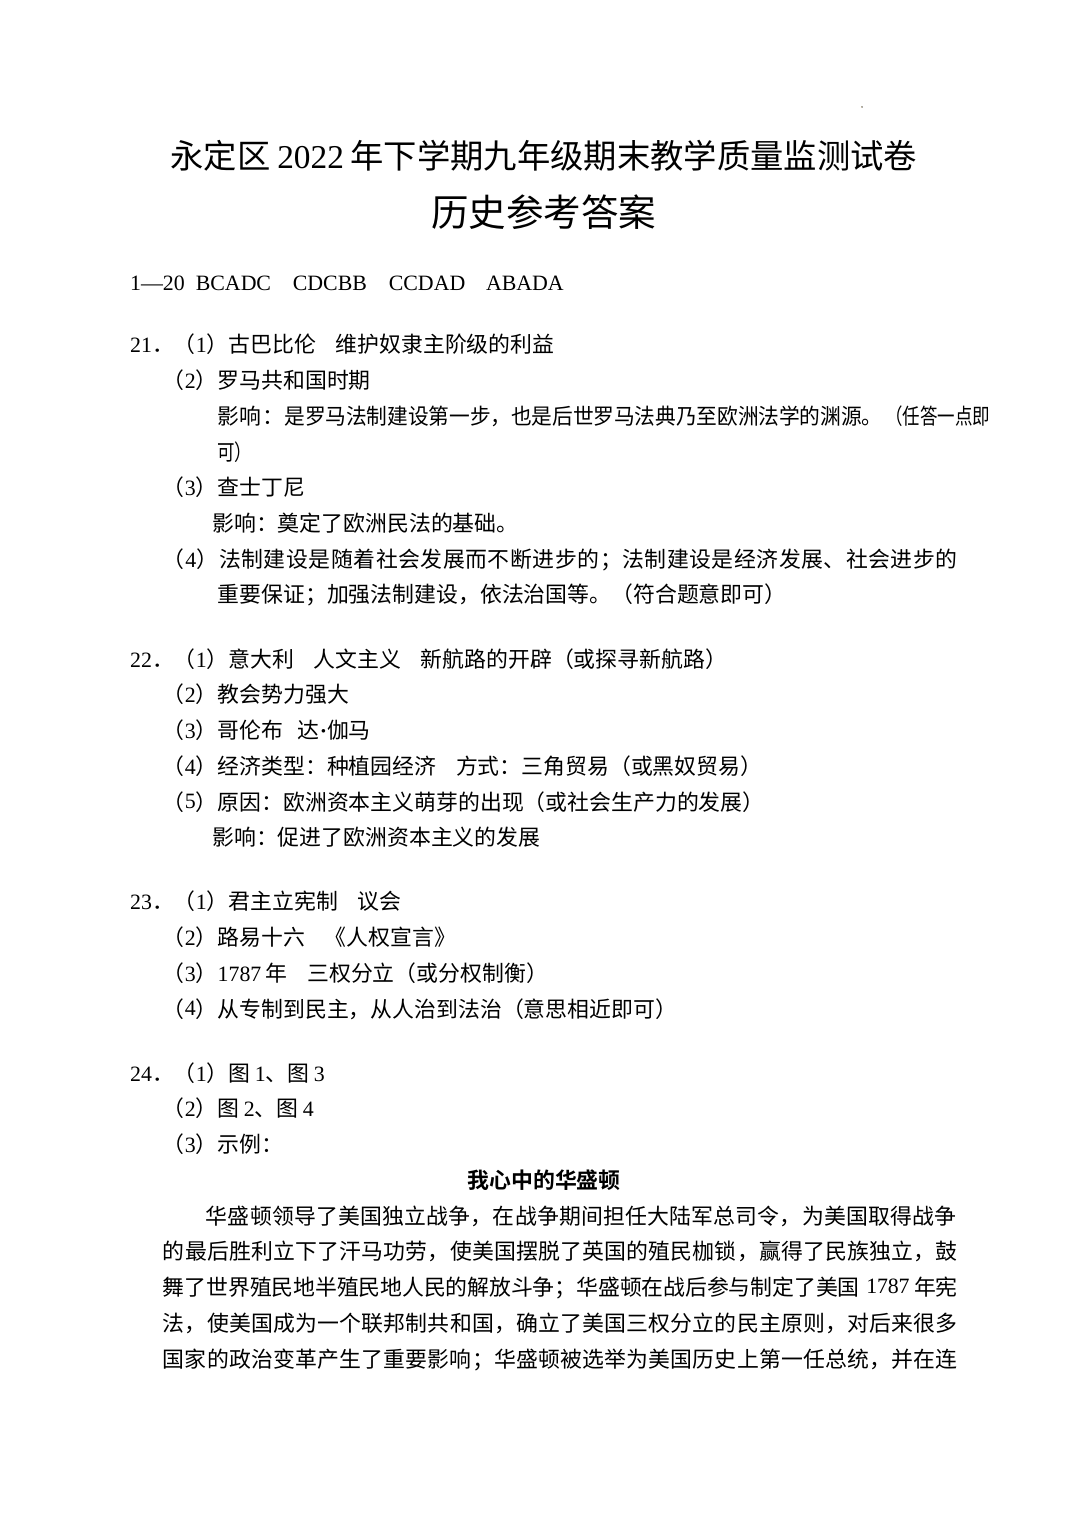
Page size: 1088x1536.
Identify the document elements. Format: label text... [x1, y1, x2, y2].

text （4）经济类型：种植园经济 方式：三角贸易（或黑奴贸易） [163, 749, 958, 780]
text （2）图2、图4 [163, 1091, 958, 1123]
text （2）路易十六 《人权宣言》 [163, 920, 958, 952]
text （3）1787年 三权分立（或分权制衡） [163, 956, 958, 987]
text 我心中的华盛顿 [130, 1163, 958, 1194]
text 历史参考答案 [130, 178, 958, 243]
text （3）查士丁尼 [163, 470, 958, 502]
text 影响：促进了欧洲资本主义的发展 [163, 820, 958, 852]
text 22．（1）意大利 人文主义 新航路的开辟（或探寻新航路） [130, 642, 958, 673]
text （5）原因：欧洲资本主义萌芽的出现（或社会生产力的发展） [163, 784, 958, 816]
text 永定区2022年下学期九年级期末教学质量监测试卷 [130, 129, 958, 178]
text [163, 1199, 958, 1373]
text （3）哥伦布 达·伽马 [163, 713, 958, 745]
text （4）从专制到民主，从人治到法治（意思相近即可） [163, 992, 958, 1023]
text （3）示例： [163, 1127, 958, 1159]
text （2）教会势力强大 [163, 677, 958, 709]
text 影响：是罗马法制建设第一步，也是后世罗马法典乃至欧洲法学的渊源。（任答一点即可） [217, 399, 990, 466]
text （4）法制建设是随着社会发展而不断进步的；法制建设是经济发展、社会进步的重要保证；加强法制建设，依法治国等。（符合题意即可） [163, 542, 958, 609]
text 1—20 BCADC CDCBB CCDAD ABADA [130, 270, 958, 296]
text 21．（1）古巴比伦 维护奴隶主阶级的利益 [130, 327, 958, 359]
text 影响：奠定了欧洲民法的基础。 [163, 506, 958, 538]
text 23．（1）君主立宪制 议会 [130, 884, 958, 916]
text 24．（1）图1、图3 [130, 1056, 958, 1087]
text （2）罗马共和国时期 [163, 363, 958, 395]
